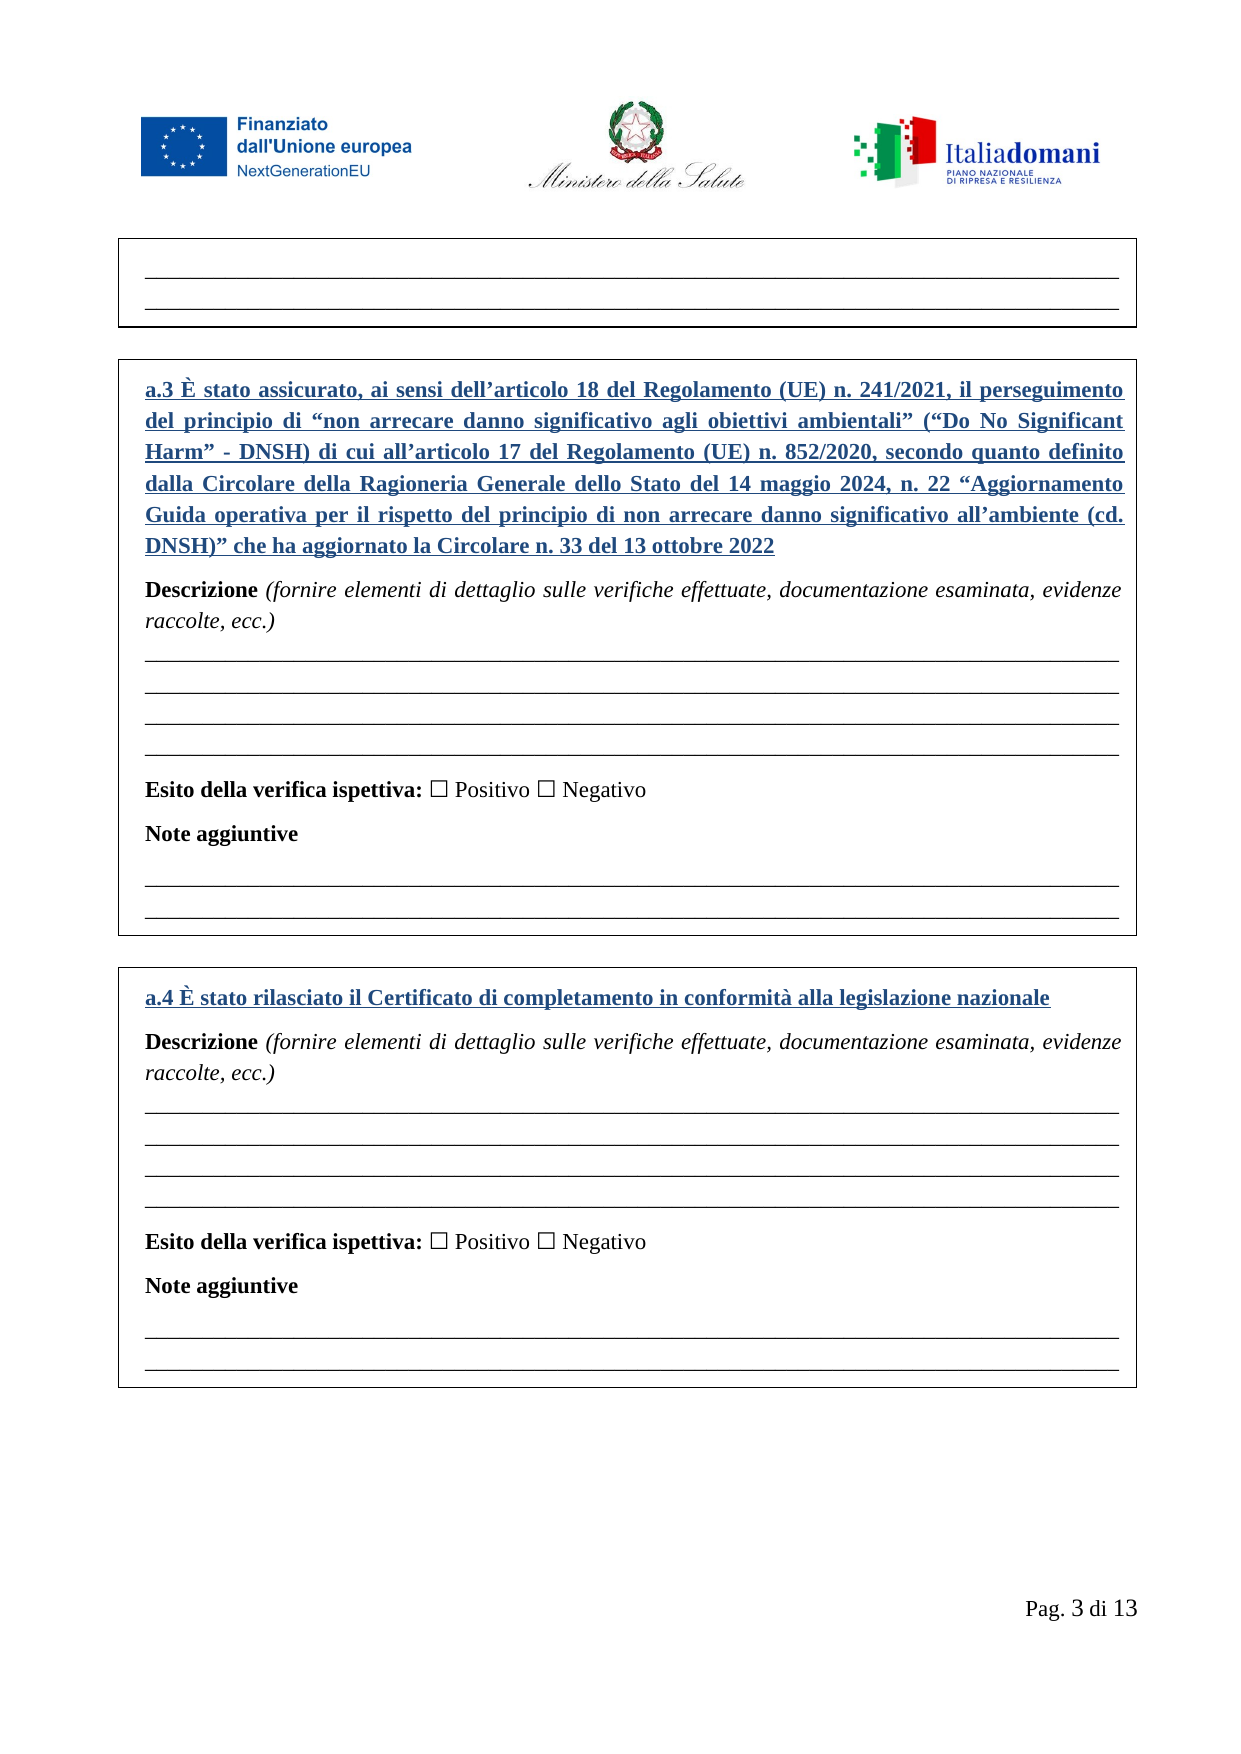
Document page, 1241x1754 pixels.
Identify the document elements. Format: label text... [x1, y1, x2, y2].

table_header a.3 È stato assicurato, ai sensi dell’articolo 18 del Regolamento (UE) n. 241/2021, il perseguimento del principio di “non arrecare danno significativo agli obiettivi ambientali” (“Do No Significant Harm” - DNSH) di cui all’articolo 17 del Regolamento (UE) n. 852/2020, secondo quanto definito dalla Circolare della Ragioneria Generale dello Stato del 14 maggio 2024, n. 22 “Aggiornamento Guida operativa per il rispetto del principio di non arrecare danno significativo all’ambiente (cd. DNSH)” che ha aggiornato la Circolare n. 33 del 13 ottobre 2022 Descrizione (fornire elementi di dettaglio sulle verifiche effettuate, documentazione esaminata, evidenze raccolte, ecc.) ____________________________________________________________________________________________________________________________________________________________________________________________________________________________________________________________________________________________________________________________________________________ Esito della verifica ispettiva: ☐ Positivo ☐ Negativo Note aggiuntive __________________________________________________________________________________________________________________________________________________________________________ [119, 360, 1136, 935]
picture [524, 96, 747, 192]
picture [853, 114, 1102, 189]
table_header a.4 È stato rilasciato il Certificato di completamento in conformità alla legislazione nazionale Descrizione (fornire elementi di dettaglio sulle verifiche effettuate, documentazione esaminata, evidenze raccolte, ecc.) ____________________________________________________________________________________________________________________________________________________________________________________________________________________________________________________________________________________________________________________________________________________ Esito della verifica ispettiva: ☐ Positivo ☐ Negativo Note aggiuntive __________________________________________________________________________________________________________________________________________________________________________ [119, 968, 1136, 1387]
picture [141, 116, 412, 177]
